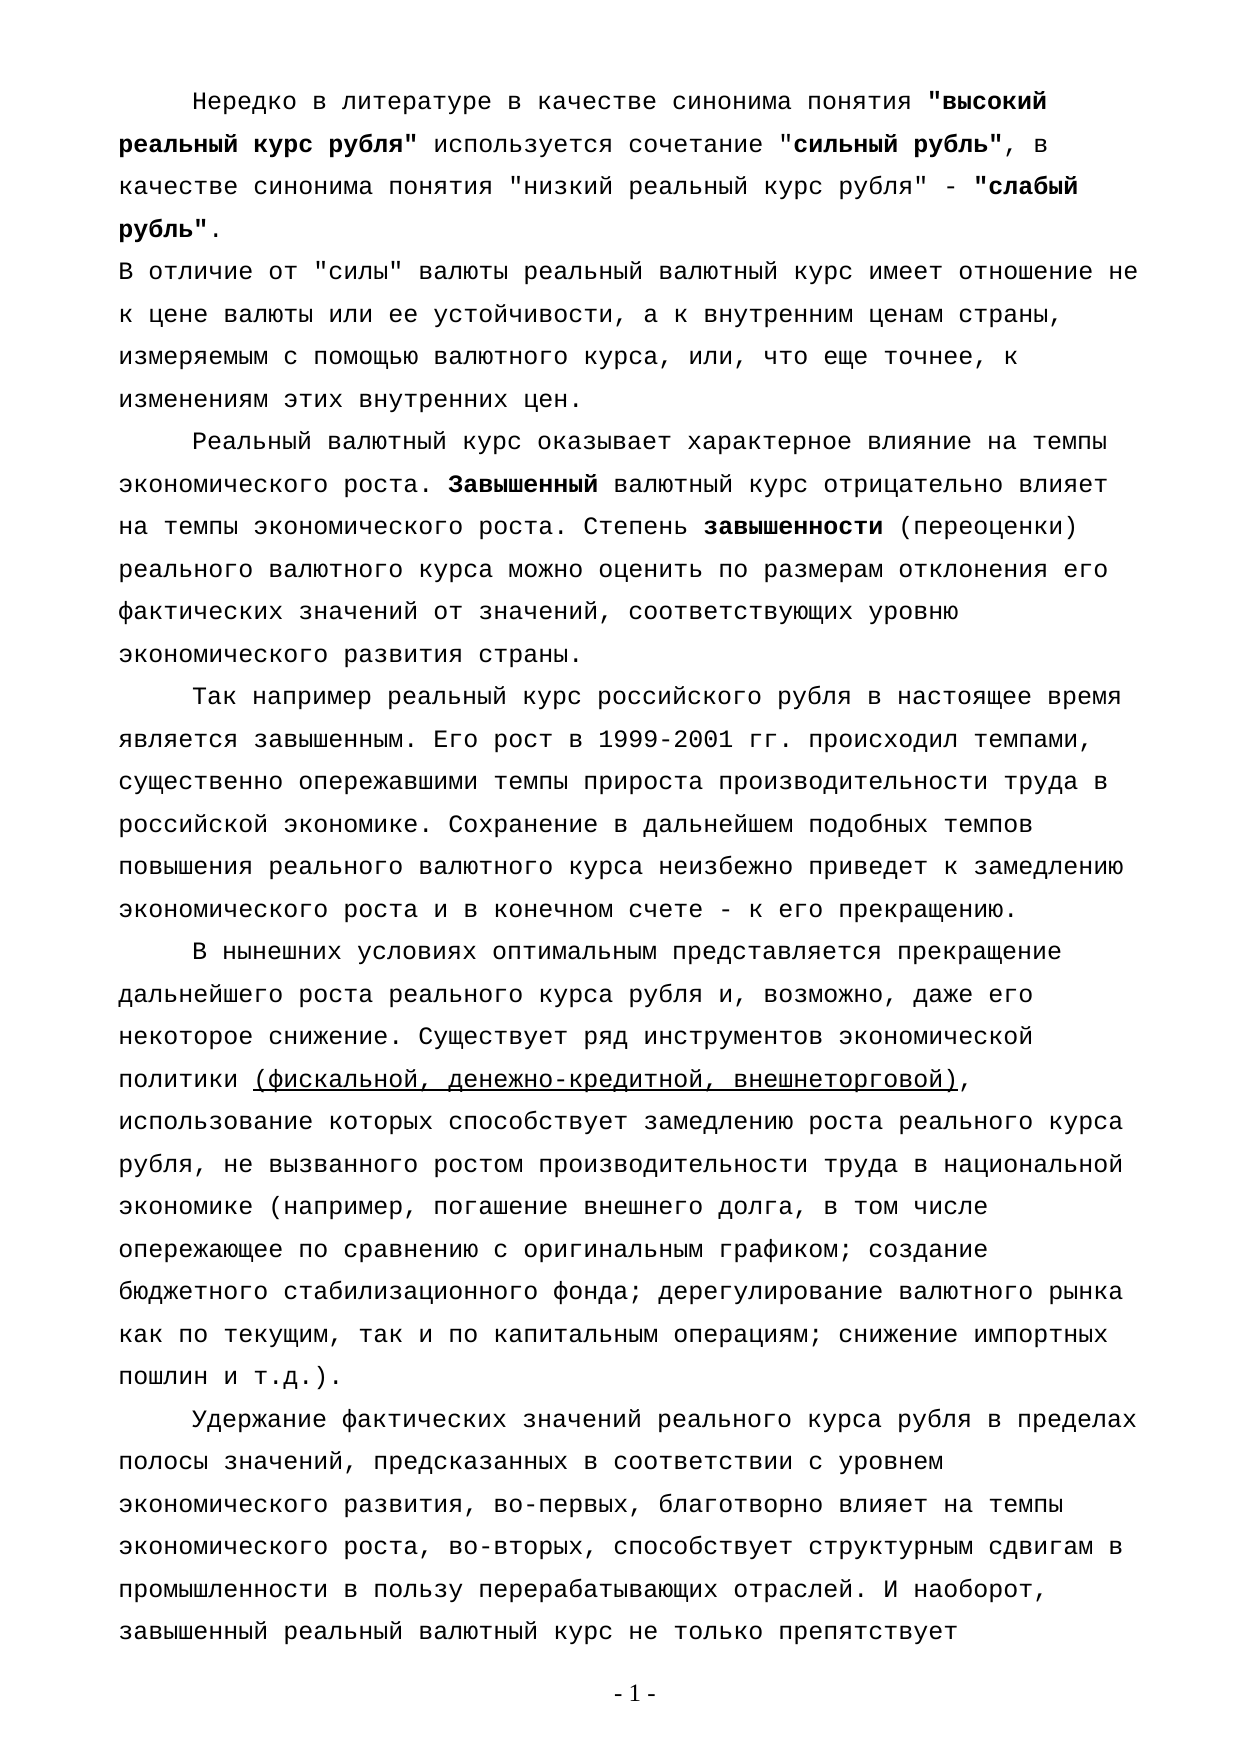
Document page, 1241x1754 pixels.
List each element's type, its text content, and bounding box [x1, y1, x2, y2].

text Реальный валютный курс оказывает характерное влияние на темпы экономического роста. Завышенный валютный курс отрицательно влияет на темпы экономического роста. Степень завышенности (переоценки) реального валютного курса можно оценить по размерам отклонения его фактических значений от значений, соответствующих уровню экономического развития страны. [118, 429, 1152, 669]
text В нынешних условиях оптимальным представляется прекращение дальнейшего роста реального курса рубля и, возможно, даже его некоторое снижение. Существует ряд инструментов экономической политики (фискальной, денежно-кредитной, внешнеторговой), использование которых способствует замедлению роста реального курса рубля, не вызванного ростом производительности труда в национальной экономике (например, погашение внешнего долга, в том числе опережающее по сравнению с оригинальным графиком; создание бюджетного стабилизационного фонда; дерегулирование валютного рынка как по текущим, так и по капитальным операциям; снижение импортных пошлин и т.д.). [118, 939, 1152, 1392]
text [118, 1406, 1152, 1647]
text Так например реальный курс российского рубля в настоящее время является завышенным. Его рост в 1999-2001 гг. происходил темпами, существенно опережавшими темпы прироста производительности труда в российской экономике. Сохранение в дальнейшем подобных темпов повышения реального валютного курса неизбежно приведет к замедлению экономического роста и в конечном счете - к его прекращению. [118, 684, 1152, 924]
text Нередко в литературе в качестве синонима понятия "высокий реальный курс рубля" используется сочетание "сильный рубль", в качестве синонима понятия "низкий реальный курс рубля" - "слабый рубль". [118, 89, 1152, 244]
text В отличие от "силы" валюты реальный валютный курс имеет отношение не к цене валюты или ее устойчивости, а к внутренним ценам страны, измеряемым с помощью валютного курса, или, что еще точнее, к изменениям этих внутренних цен. [118, 259, 1152, 414]
